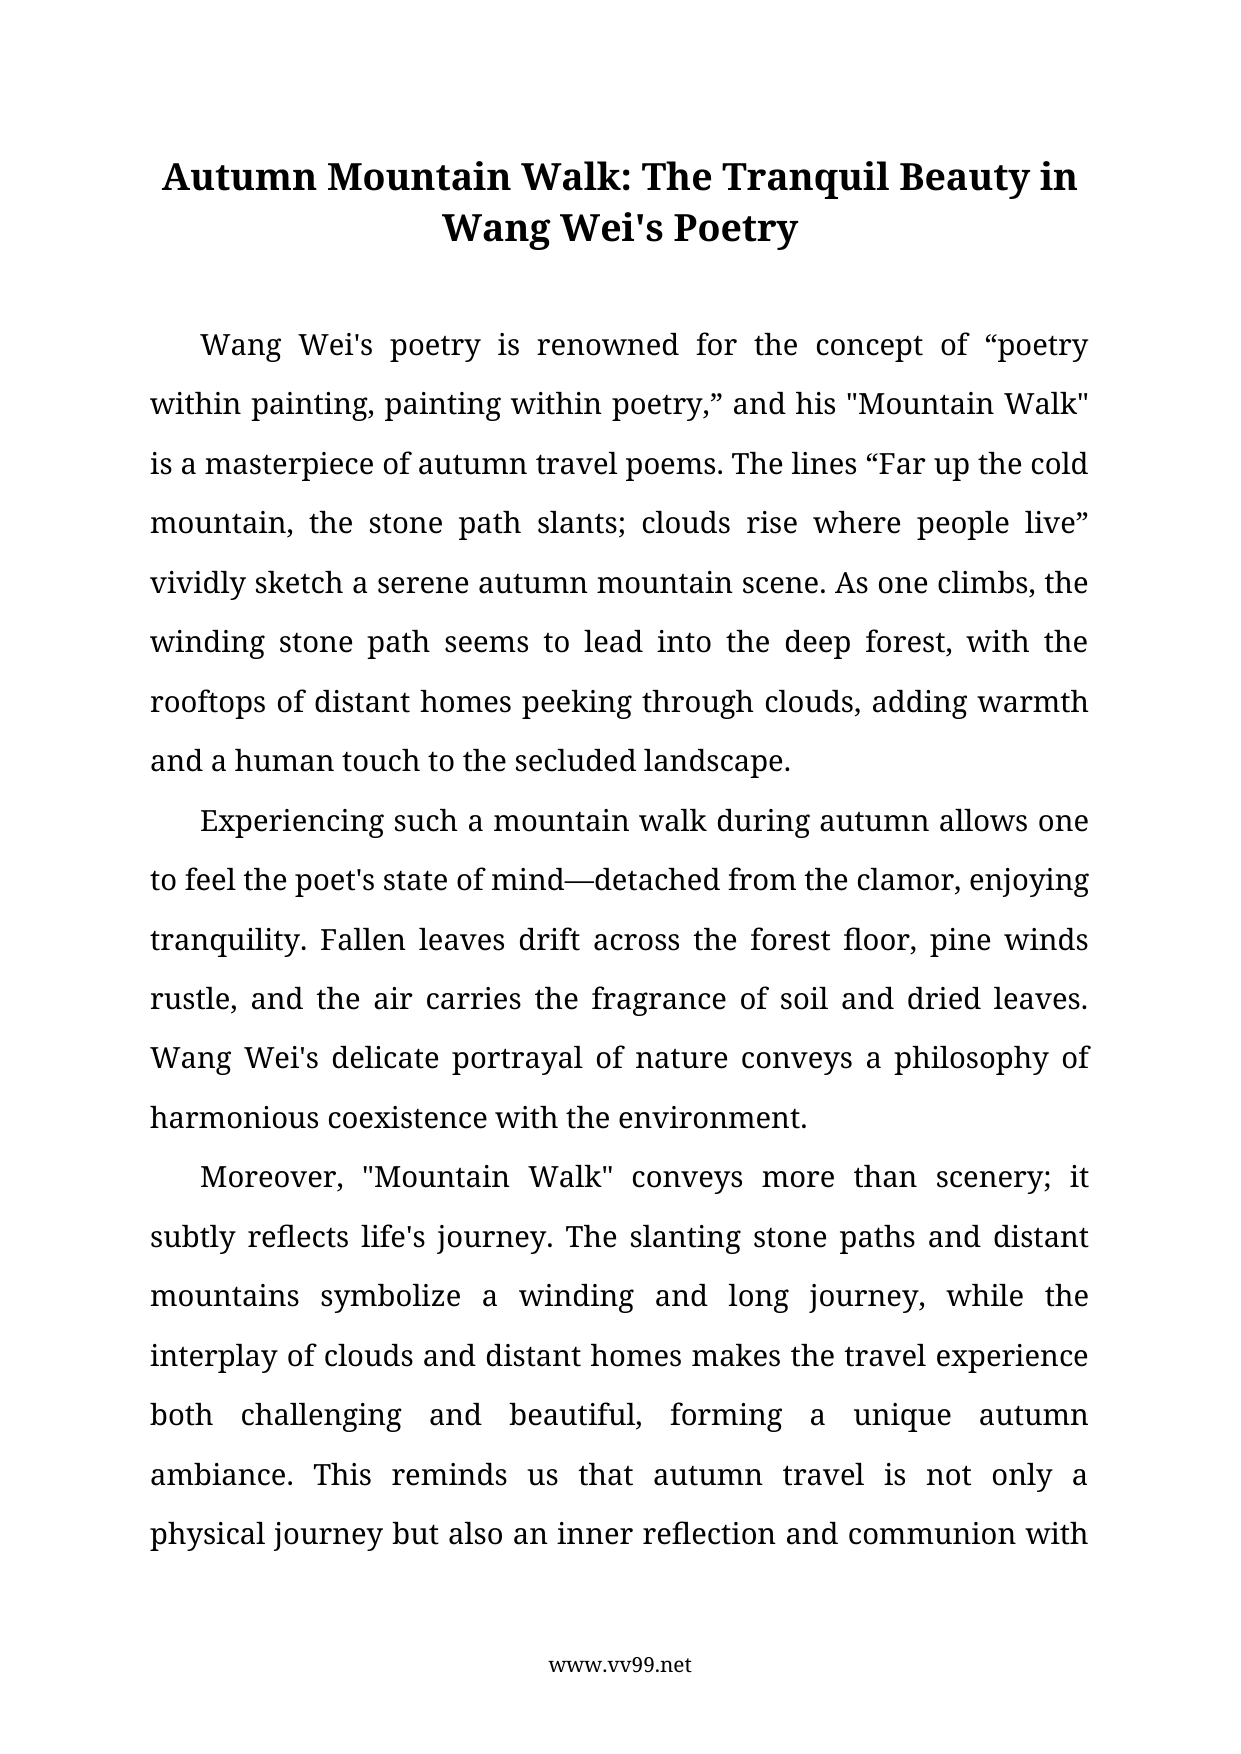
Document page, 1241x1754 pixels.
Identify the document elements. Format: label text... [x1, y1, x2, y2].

text Experiencing such a mountain walk during autumn allows one to feel the poet's state of mind—detached from the clamor, enjoying tranquility. Fallen leaves drift across the forest floor, pine winds rustle, and the air carries the fragrance of soil and dried leaves. Wang Wei's delicate portrayal of nature conveys a philosophy of harmonious coexistence with the environment. [150, 800, 1090, 1137]
text Wang Wei's poetry is renowned for the concept of “poetry within painting, painting within poetry,” and his "Mountain Walk" is a masterpiece of autumn travel poems. The lines “Far up the cold mountain, the stone path slants; clouds rise where people live” vividly sketch a serene autumn mountain scene. As one climbs, the winding stone path seems to lead into the deep forest, with the rooftops of distant homes peeking through clouds, adding warmth and a human touch to the secluded landscape. [150, 324, 1090, 780]
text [150, 1157, 1090, 1553]
subtitle Autumn Mountain Walk: The Tranquil Beauty in Wang Wei's Poetry [150, 150, 1090, 252]
